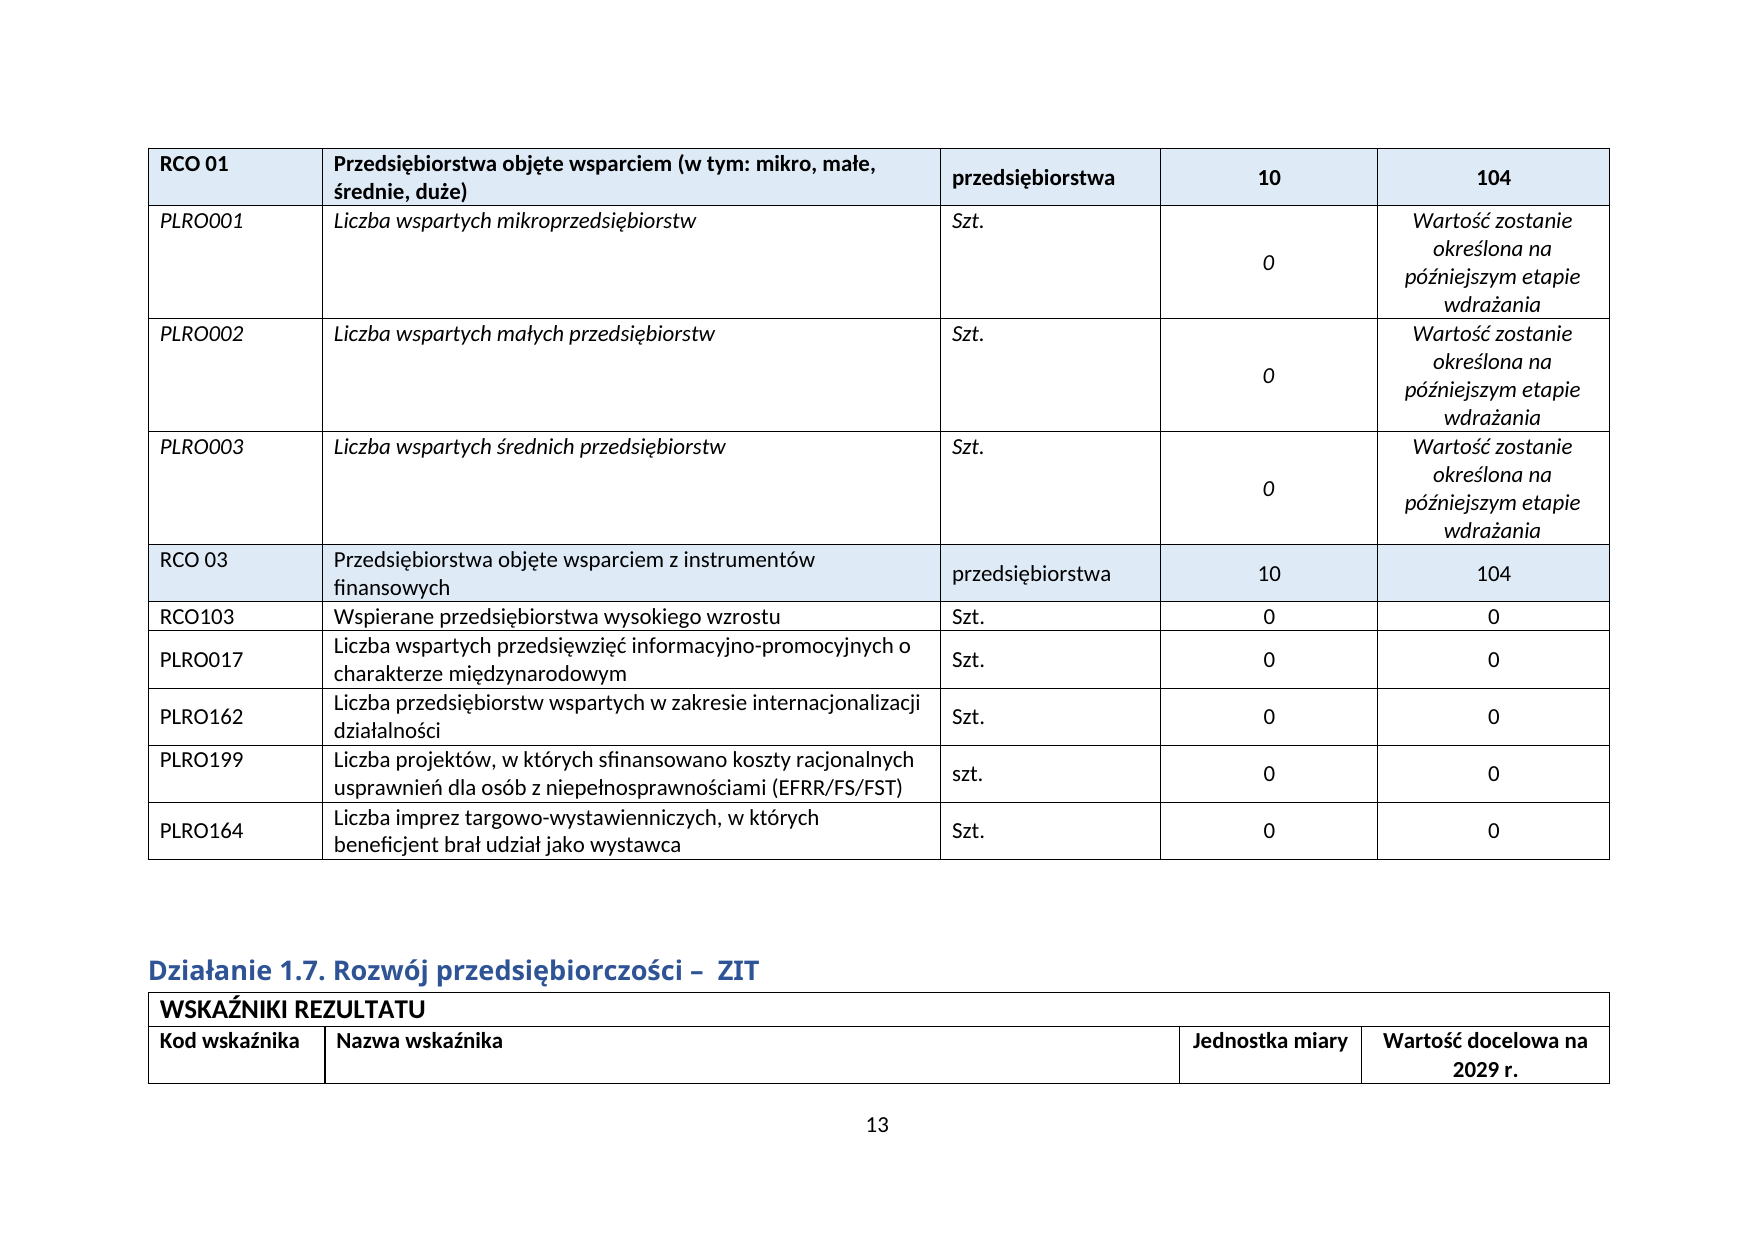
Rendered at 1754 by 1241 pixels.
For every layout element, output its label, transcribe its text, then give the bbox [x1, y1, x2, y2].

table_cell PLRO164 [149, 803, 322, 859]
table_header WSKAŹNIKI REZULTATU [149, 993, 1609, 1026]
table_cell Wartość docelowa na 2029 r. [1362, 1027, 1609, 1083]
table_cell 104 [1378, 149, 1609, 205]
table_cell 104 [1378, 545, 1609, 601]
table_cell 0 [1378, 689, 1609, 744]
table_cell 0 [1378, 602, 1609, 630]
table_cell 0 [1161, 319, 1377, 431]
table_cell PLRO003 [149, 432, 322, 544]
table_cell 0 [1161, 602, 1377, 630]
table_cell Liczba wspartych małych przedsiębiorstw [323, 319, 940, 431]
table_cell PLRO017 [149, 631, 322, 687]
table_cell Nazwa wskaźnika [326, 1027, 1179, 1083]
table_cell Liczba przedsiębiorstw wspartych w zakresie internacjonalizacji działalności [323, 689, 940, 744]
table_cell Wartość zostanie określona na późniejszym etapie wdrażania [1378, 206, 1609, 318]
table_cell Jednostka miary [1180, 1027, 1361, 1083]
table_cell 0 [1161, 689, 1377, 744]
table_cell Liczba wspartych średnich przedsiębiorstw [323, 432, 940, 544]
table_cell 0 [1161, 206, 1377, 318]
table_cell Liczba wspartych mikroprzedsiębiorstw [323, 206, 940, 318]
table_cell 0 [1161, 746, 1377, 802]
table_cell RCO 03 [149, 545, 322, 601]
table_cell Wartość zostanie określona na późniejszym etapie wdrażania [1378, 432, 1609, 544]
table_cell Przedsiębiorstwa objęte wsparciem (w tym: mikro, małe, średnie, duże) [323, 149, 940, 205]
table_cell przedsiębiorstwa [941, 545, 1160, 601]
table_cell Liczba wspartych przedsięwzięć informacyjno-promocyjnych o charakterze międzynarodowym [323, 631, 940, 687]
table_cell PLRO199 [149, 746, 322, 802]
table_cell PLRO002 [149, 319, 322, 431]
table_cell przedsiębiorstwa [941, 149, 1160, 205]
table_cell Szt. [941, 631, 1160, 687]
table_cell Przedsiębiorstwa objęte wsparciem z instrumentów finansowych [323, 545, 940, 601]
table_cell Liczba projektów, w których sfinansowano koszty racjonalnych usprawnień dla osób z niepełnosprawnościami (EFRR/FS/FST) [323, 746, 940, 802]
table_cell Wartość zostanie określona na późniejszym etapie wdrażania [1378, 319, 1609, 431]
table_cell 10 [1161, 149, 1377, 205]
table_cell 0 [1378, 631, 1609, 687]
table_cell RCO103 [149, 602, 322, 630]
table_cell szt. [941, 746, 1160, 802]
table_cell 0 [1161, 631, 1377, 687]
table_cell Liczba imprez targowo-wystawienniczych, w których beneficjent brał udział jako wystawca [323, 803, 940, 859]
table_cell 0 [1161, 432, 1377, 544]
table_cell Szt. [941, 803, 1160, 859]
table_cell RCO 01 [149, 149, 322, 205]
table_cell Szt. [941, 206, 1160, 318]
table_cell PLRO162 [149, 689, 322, 744]
table_cell Kod wskaźnika [149, 1027, 324, 1083]
table_cell 10 [1161, 545, 1377, 601]
subtitle Działanie 1.7. Rozwój przedsiębiorczości – ZIT [148, 952, 1606, 989]
table_cell Wspierane przedsiębiorstwa wysokiego wzrostu [323, 602, 940, 630]
table_cell Szt. [941, 319, 1160, 431]
table_cell 0 [1161, 803, 1377, 859]
table_cell PLRO001 [149, 206, 322, 318]
table_cell Szt. [941, 432, 1160, 544]
table_cell 0 [1378, 803, 1609, 859]
table_cell Szt. [941, 689, 1160, 744]
table_cell 0 [1378, 746, 1609, 802]
table_cell Szt. [941, 602, 1160, 630]
